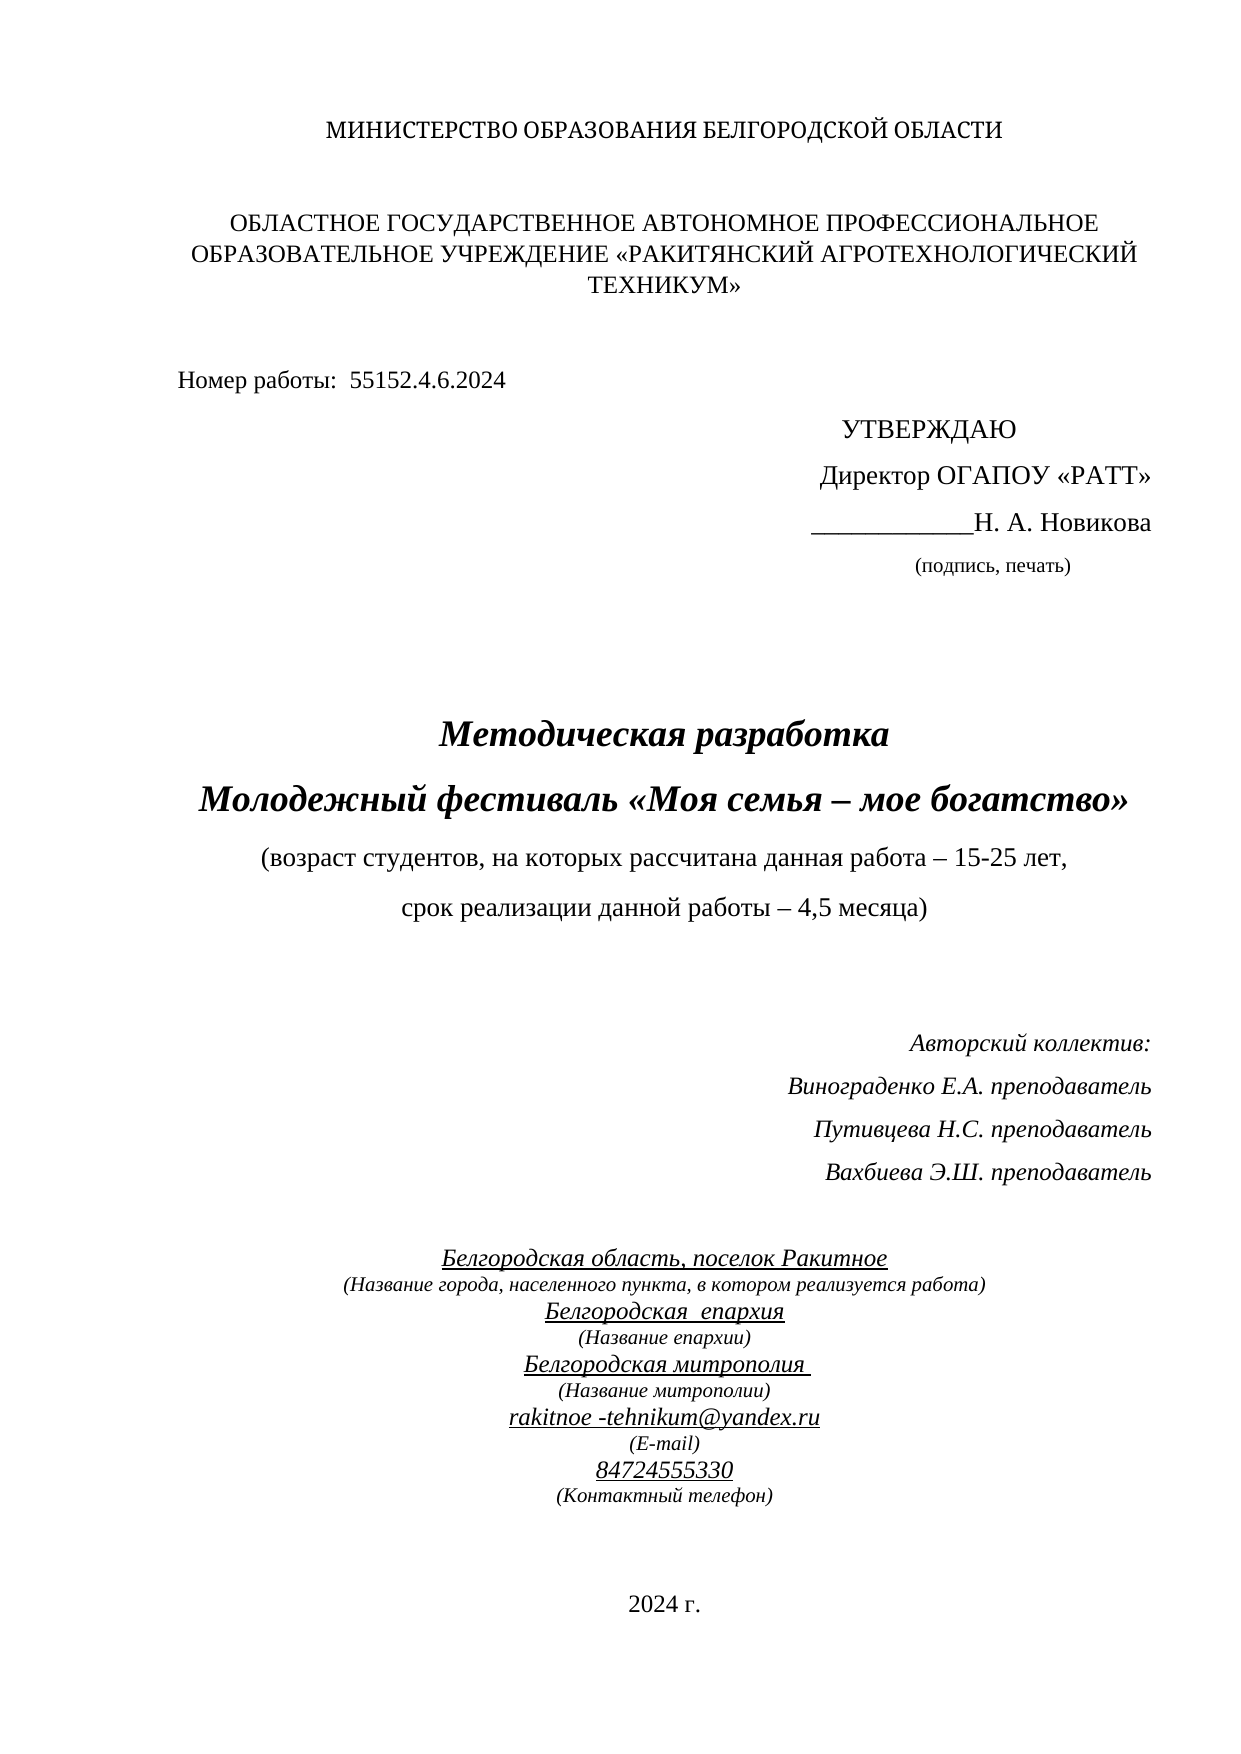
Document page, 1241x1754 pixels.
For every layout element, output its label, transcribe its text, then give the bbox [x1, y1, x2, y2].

text (Название города, населенного пункта, в котором реализуется работа) [177, 1272, 1152, 1296]
text Белгородская область, поселок Ракитное [177, 1243, 1152, 1272]
text 84724555330 [177, 1455, 1152, 1483]
text (Название епархии) [177, 1325, 1152, 1349]
text (возраст студентов, на которых рассчитана данная работа – 15-25 лет, [177, 841, 1152, 872]
text Белгородская епархия [177, 1296, 1152, 1325]
text ОБЛАСТНОЕ ГОСУДАРСТВЕННОЕ АВТОНОМНОЕ ПРОФЕССИОНАЛЬНОЕ ОБРАЗОВАТЕЛЬНОЕ УЧРЕЖДЕНИЕ «РАКИТЯНСКИЙ АГРОТЕХНОЛОГИЧЕСКИЙ ТЕХНИКУМ» [177, 208, 1152, 299]
text Вахбиева Э.Ш. преподаватель [177, 1157, 1152, 1186]
text Номер работы: 55152.4.6.2024 [177, 365, 1152, 394]
text (E-mail) [177, 1431, 1152, 1455]
text Белгородская митрополия [177, 1349, 1152, 1378]
text УТВЕРЖДАЮ [177, 413, 1152, 444]
text (Название митрополии) [177, 1378, 1152, 1402]
text ____________Н. А. Новикова [177, 506, 1152, 537]
text Авторский коллектив: [177, 1028, 1152, 1057]
text (Контактный телефон) [177, 1483, 1152, 1507]
text срок реализации данной работы – 4,5 месяца) [177, 891, 1152, 922]
text 2024 г. [177, 1589, 1152, 1618]
text rakitnoe -tehnikum@yandex.ru [177, 1402, 1152, 1431]
text Винограденко Е.А. преподаватель [177, 1071, 1152, 1100]
text Молодежный фестиваль «Моя семья – мое богатство» [177, 776, 1152, 819]
text Путивцева Н.С. преподаватель [177, 1114, 1152, 1143]
text Методическая разработка [177, 712, 1152, 755]
text МИНИСТЕРСТВО ОБРАЗОВАНИЯ БЕЛГОРОДСКОЙ ОБЛАСТИ [177, 118, 1152, 144]
text (подпись, печать) [841, 553, 1152, 577]
text Директор ОГАПОУ «РАТТ» [177, 459, 1152, 491]
